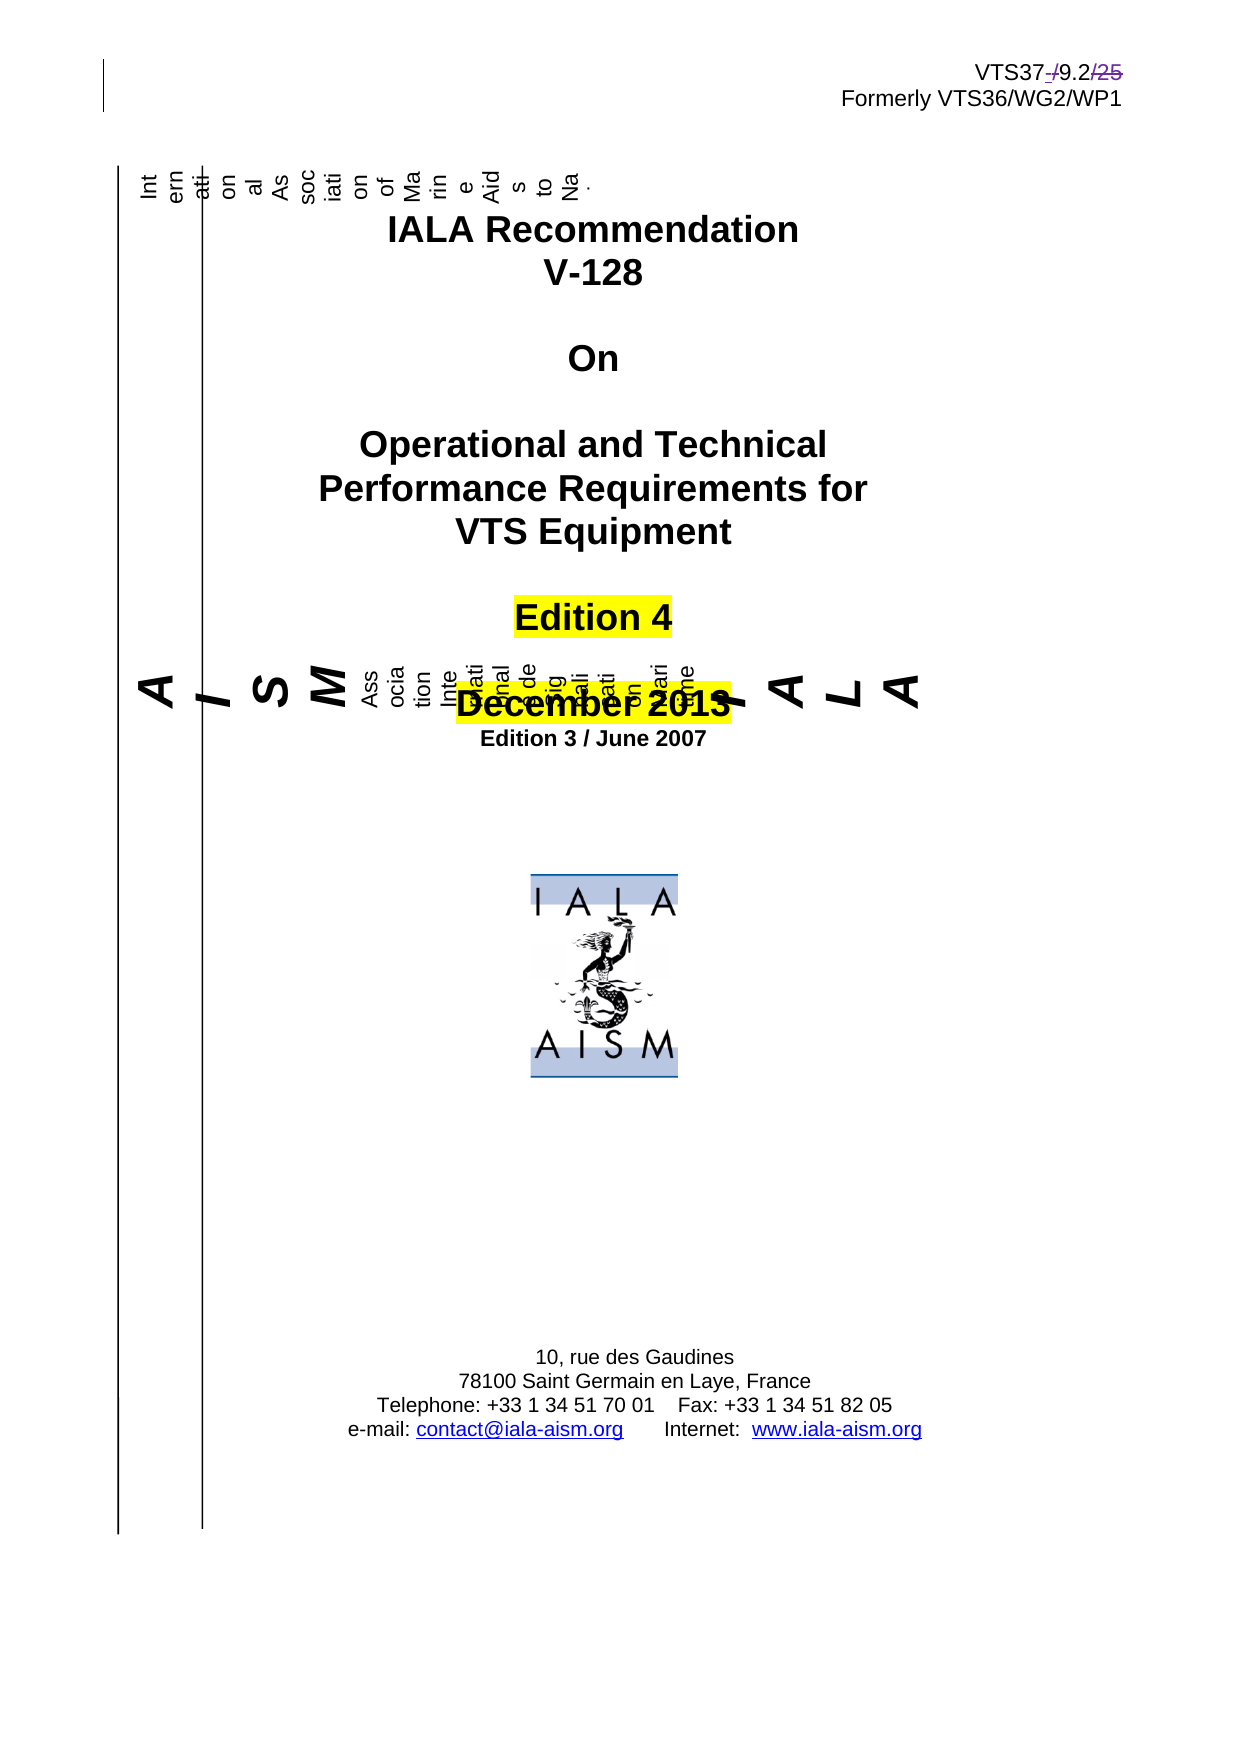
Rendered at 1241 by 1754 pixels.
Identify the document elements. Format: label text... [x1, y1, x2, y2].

picture [530, 874, 678, 1078]
title Document Revisions [118, 137, 1122, 175]
